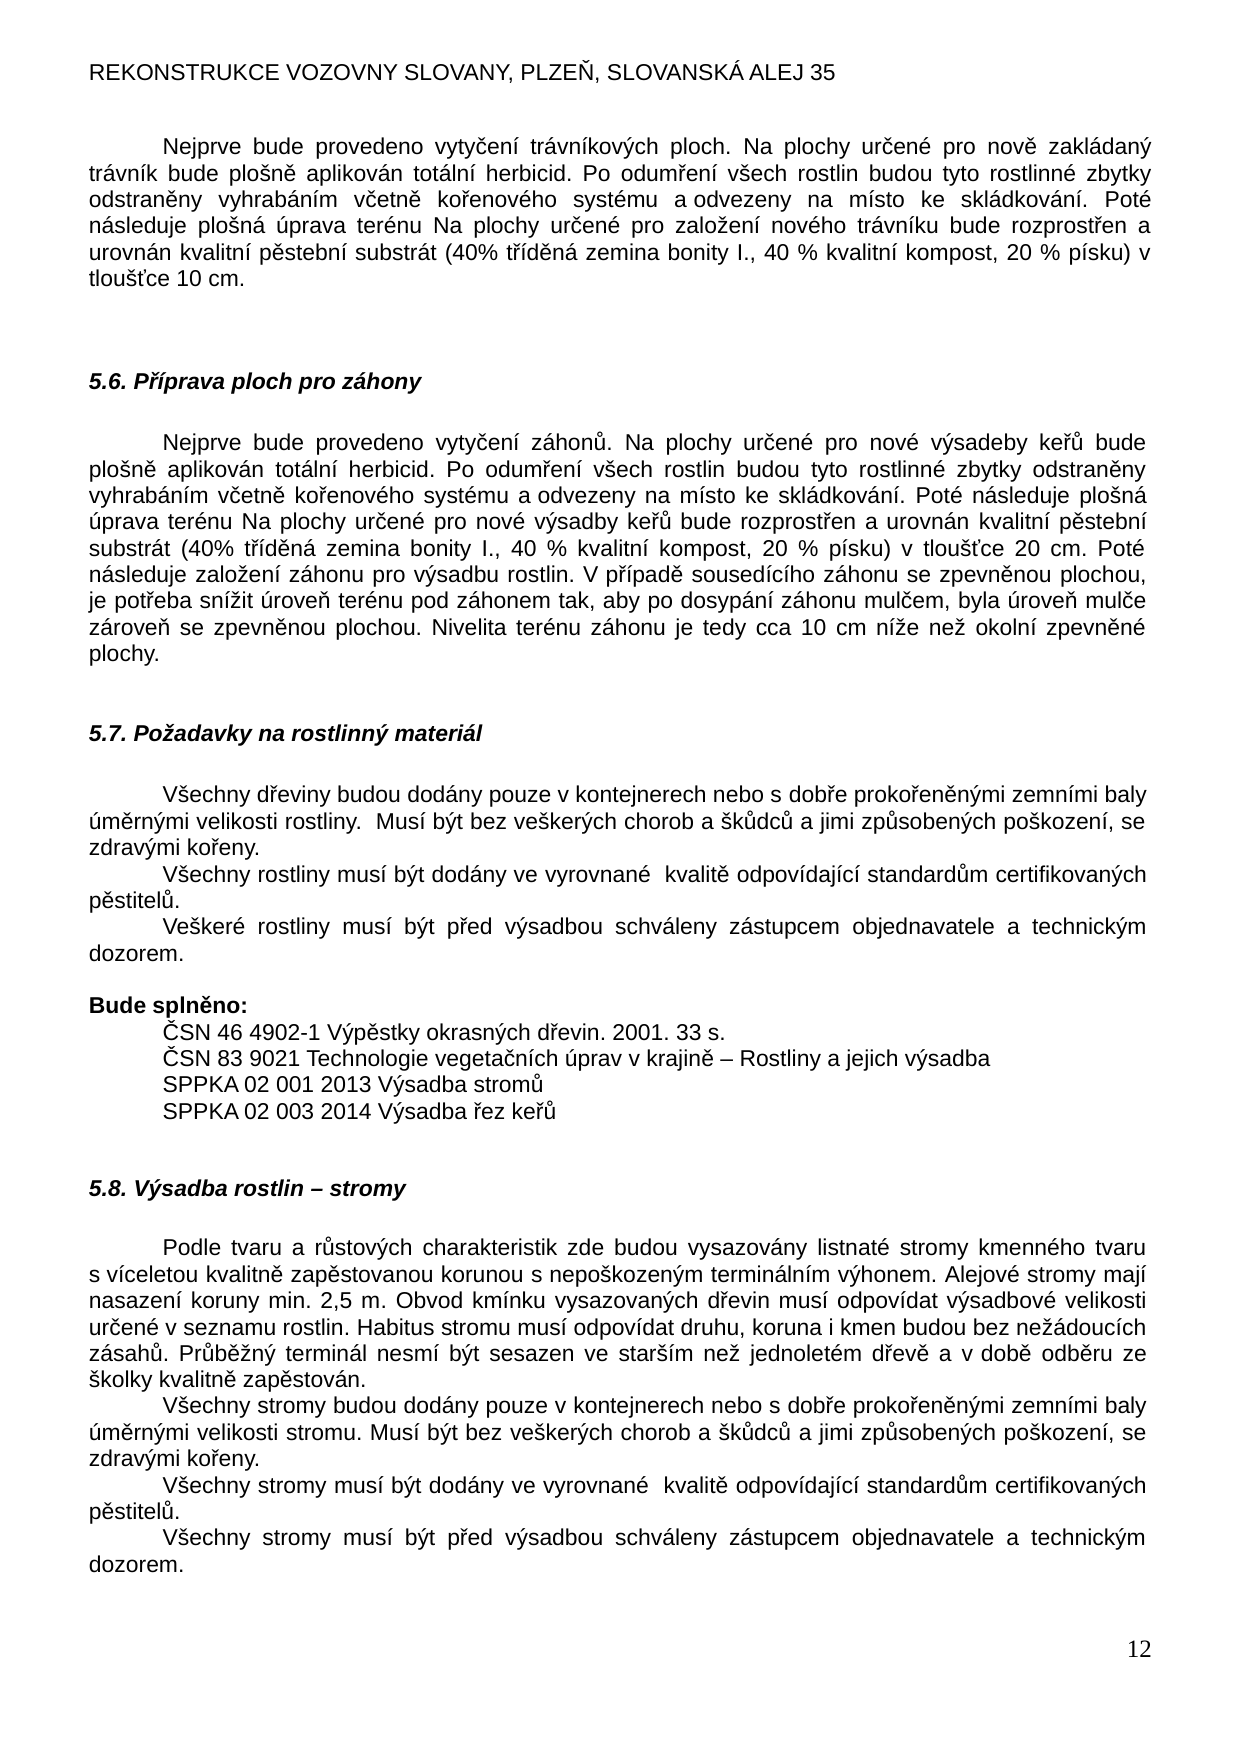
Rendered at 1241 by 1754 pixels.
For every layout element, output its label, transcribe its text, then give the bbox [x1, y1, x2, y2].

text Všechny stromy budou dodány pouze v kontejnerech nebo s dobře prokořeněnými zemními baly úměrnými velikosti stromu. Musí být bez veškerých chorob a škůdců a jimi způsobených poškození, se zdravými kořeny. [89, 1392, 1147, 1472]
subtitle 5.6. Příprava ploch pro záhony [89, 368, 1152, 394]
text SPPKA 02 003 2014 Výsadba řez keřů [89, 1098, 1147, 1124]
text Všechny stromy musí být před výsadbou schváleny zástupcem objednavatele a technickým dozorem. [89, 1524, 1147, 1577]
text SPPKA 02 001 2013 Výsadba stromů [89, 1071, 1147, 1098]
text Všechny stromy musí být dodány ve vyrovnané kvalitě odpovídající standardům certifikovaných pěstitelů. [89, 1472, 1147, 1524]
text Veškeré rostliny musí být před výsadbou schváleny zástupcem objednavatele a technickým dozorem. [89, 913, 1147, 966]
text Nejprve bude provedeno vytyčení trávníkových ploch. Na plochy určené pro nově zakládaný trávník bude plošně aplikován totální herbicid. Po odumření všech rostlin budou tyto rostlinné zbytky odstraněny vyhrabáním včetně kořenového systému a odvezeny na místo ke skládkování. Poté následuje plošná úprava terénu Na plochy určené pro založení nového trávníku bude rozprostřen a urovnán kvalitní pěstební substrát (40% tříděná zemina bonity I., 40 % kvalitní kompost, 20 % písku) v tloušťce 10 cm. [89, 133, 1152, 291]
text Všechny rostliny musí být dodány ve vyrovnané kvalitě odpovídající standardům certifikovaných pěstitelů. [89, 861, 1147, 913]
subtitle 5.8. Výsadba rostlin – stromy [89, 1175, 1152, 1202]
text ČSN 83 9021 Technologie vegetačních úprav v krajině – Rostliny a jejich výsadba [89, 1045, 1147, 1071]
text ČSN 46 4902-1 Výpěstky okrasných dřevin. 2001. 33 s. [89, 1019, 1152, 1045]
text Nejprve bude provedeno vytyčení záhonů. Na plochy určené pro nové výsadeby keřů bude plošně aplikován totální herbicid. Po odumření všech rostlin budou tyto rostlinné zbytky odstraněny vyhrabáním včetně kořenového systému a odvezeny na místo ke skládkování. Poté následuje plošná úprava terénu Na plochy určené pro nové výsadby keřů bude rozprostřen a urovnán kvalitní pěstební substrát (40% tříděná zemina bonity I., 40 % kvalitní kompost, 20 % písku) v tloušťce 20 cm. Poté následuje založení záhonu pro výsadbu rostlin. V případě sousedícího záhonu se zpevněnou plochou, je potřeba snížit úroveň terénu pod záhonem tak, aby po dosypání záhonu mulčem, byla úroveň mulče zároveň se zpevněnou plochou. Nivelita terénu záhonu je tedy cca 10 cm níže než okolní zpevněné plochy. [89, 429, 1147, 666]
text Bude splněno: [89, 992, 1147, 1019]
text Podle tvaru a růstových charakteristik zde budou vysazovány listnaté stromy kmenného tvaru s víceletou kvalitně zapěstovanou korunou s nepoškozeným terminálním výhonem. Alejové stromy mají nasazení koruny min. 2,5 m. Obvod kmínku vysazovaných dřevin musí odpovídat výsadbové velikosti určené v seznamu rostlin. Habitus stromu musí odpovídat druhu, koruna i kmen budou bez nežádoucích zásahů. Průběžný terminál nesmí být sesazen ve starším než jednoletém dřevě a v době odběru ze školky kvalitně zapěstován. [89, 1234, 1147, 1392]
subtitle 5.7. Požadavky na rostlinný materiál [89, 720, 1152, 746]
text Všechny dřeviny budou dodány pouze v kontejnerech nebo s dobře prokořeněnými zemními baly úměrnými velikosti rostliny. Musí být bez veškerých chorob a škůdců a jimi způsobených poškození, se zdravými kořeny. [89, 781, 1147, 861]
